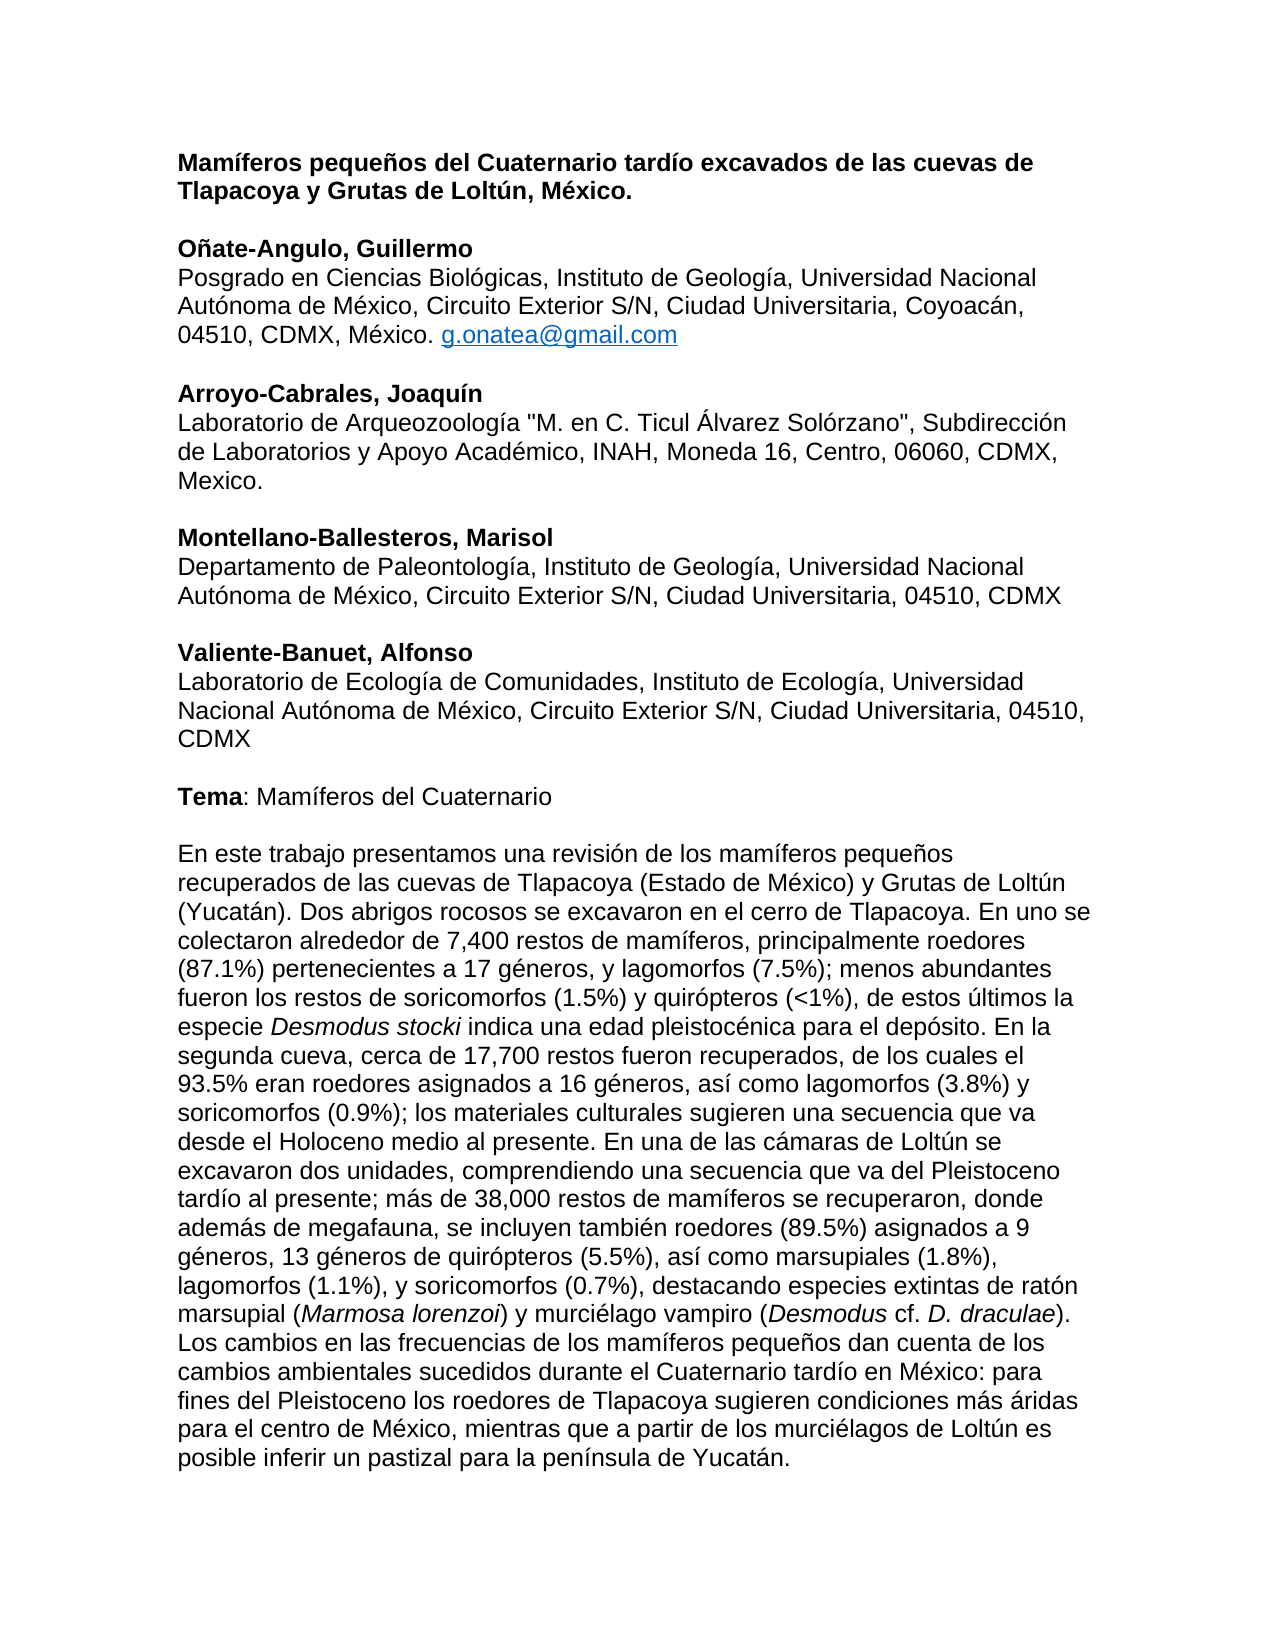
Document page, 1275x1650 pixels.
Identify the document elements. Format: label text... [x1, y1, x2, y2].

text Arroyo-Cabrales, Joaquín [177, 379, 1098, 408]
text Oñate-Angulo, Guillermo [177, 234, 1098, 263]
text Laboratorio de Arqueozoología "M. en C. Ticul Álvarez Solórzano", Subdirección de Laboratorios y Apoyo Académico, INAH, Moneda 16, Centro, 06060, CDMX, Mexico. [177, 408, 1098, 494]
text Laboratorio de Ecología de Comunidades, Instituto de Ecología, Universidad Nacional Autónoma de México, Circuito Exterior S/N, Ciudad Universitaria, 04510, CDMX [177, 667, 1098, 753]
text Mamíferos pequeños del Cuaternario tardío excavados de las cuevas de Tlapacoya y Grutas de Loltún, México. [177, 148, 1098, 205]
text Montellano-Ballesteros, Marisol [177, 523, 1098, 552]
text En este trabajo presentamos una revisión de los mamíferos pequeños recuperados de las cuevas de Tlapacoya (Estado de México) y Grutas de Loltún (Yucatán). Dos abrigos rocosos se excavaron en el cerro de Tlapacoya. En uno se colectaron alrededor de 7,400 restos de mamíferos, principalmente roedores (87.1%) pertenecientes a 17 géneros, y lagomorfos (7.5%); menos abundantes fueron los restos de soricomorfos (1.5%) y quirópteros (<1%), de estos últimos la especie Desmodus stocki indica una edad pleistocénica para el depósito. En la segunda cueva, cerca de 17,700 restos fueron recuperados, de los cuales el 93.5% eran roedores asignados a 16 géneros, así como lagomorfos (3.8%) y soricomorfos (0.9%); los materiales culturales sugieren una secuencia que va desde el Holoceno medio al presente. En una de las cámaras de Loltún se excavaron dos unidades, comprendiendo una secuencia que va del Pleistoceno tardío al presente; más de 38,000 restos de mamíferos se recuperaron, donde además de megafauna, se incluyen también roedores (89.5%) asignados a 9 géneros, 13 géneros de quirópteros (5.5%), así como marsupiales (1.8%), lagomorfos (1.1%), y soricomorfos (0.7%), destacando especies extintas de ratón marsupial (Marmosa lorenzoi) y murciélago vampiro (Desmodus cf. D. draculae). Los cambios en las frecuencias de los mamíferos pequeños dan cuenta de los cambios ambientales sucedidos durante el Cuaternario tardío en México: para fines del Pleistoceno los roedores de Tlapacoya sugieren condiciones más áridas para el centro de México, mientras que a partir de los murciélagos de Loltún es posible inferir un pastizal para la península de Yucatán. [177, 839, 1098, 1472]
text Departamento de Paleontología, Instituto de Geología, Universidad Nacional Autónoma de México, Circuito Exterior S/N, Ciudad Universitaria, 04510, CDMX [177, 552, 1098, 609]
text Valiente-Banuet, Alfonso [177, 638, 1098, 667]
text Posgrado en Ciencias Biológicas, Instituto de Geología, Universidad Nacional Autónoma de México, Circuito Exterior S/N, Ciudad Universitaria, Coyoacán, 04510, CDMX, México. g.onatea@gmail.com [177, 263, 1098, 349]
text Tema: Mamíferos del Cuaternario [177, 782, 1098, 811]
